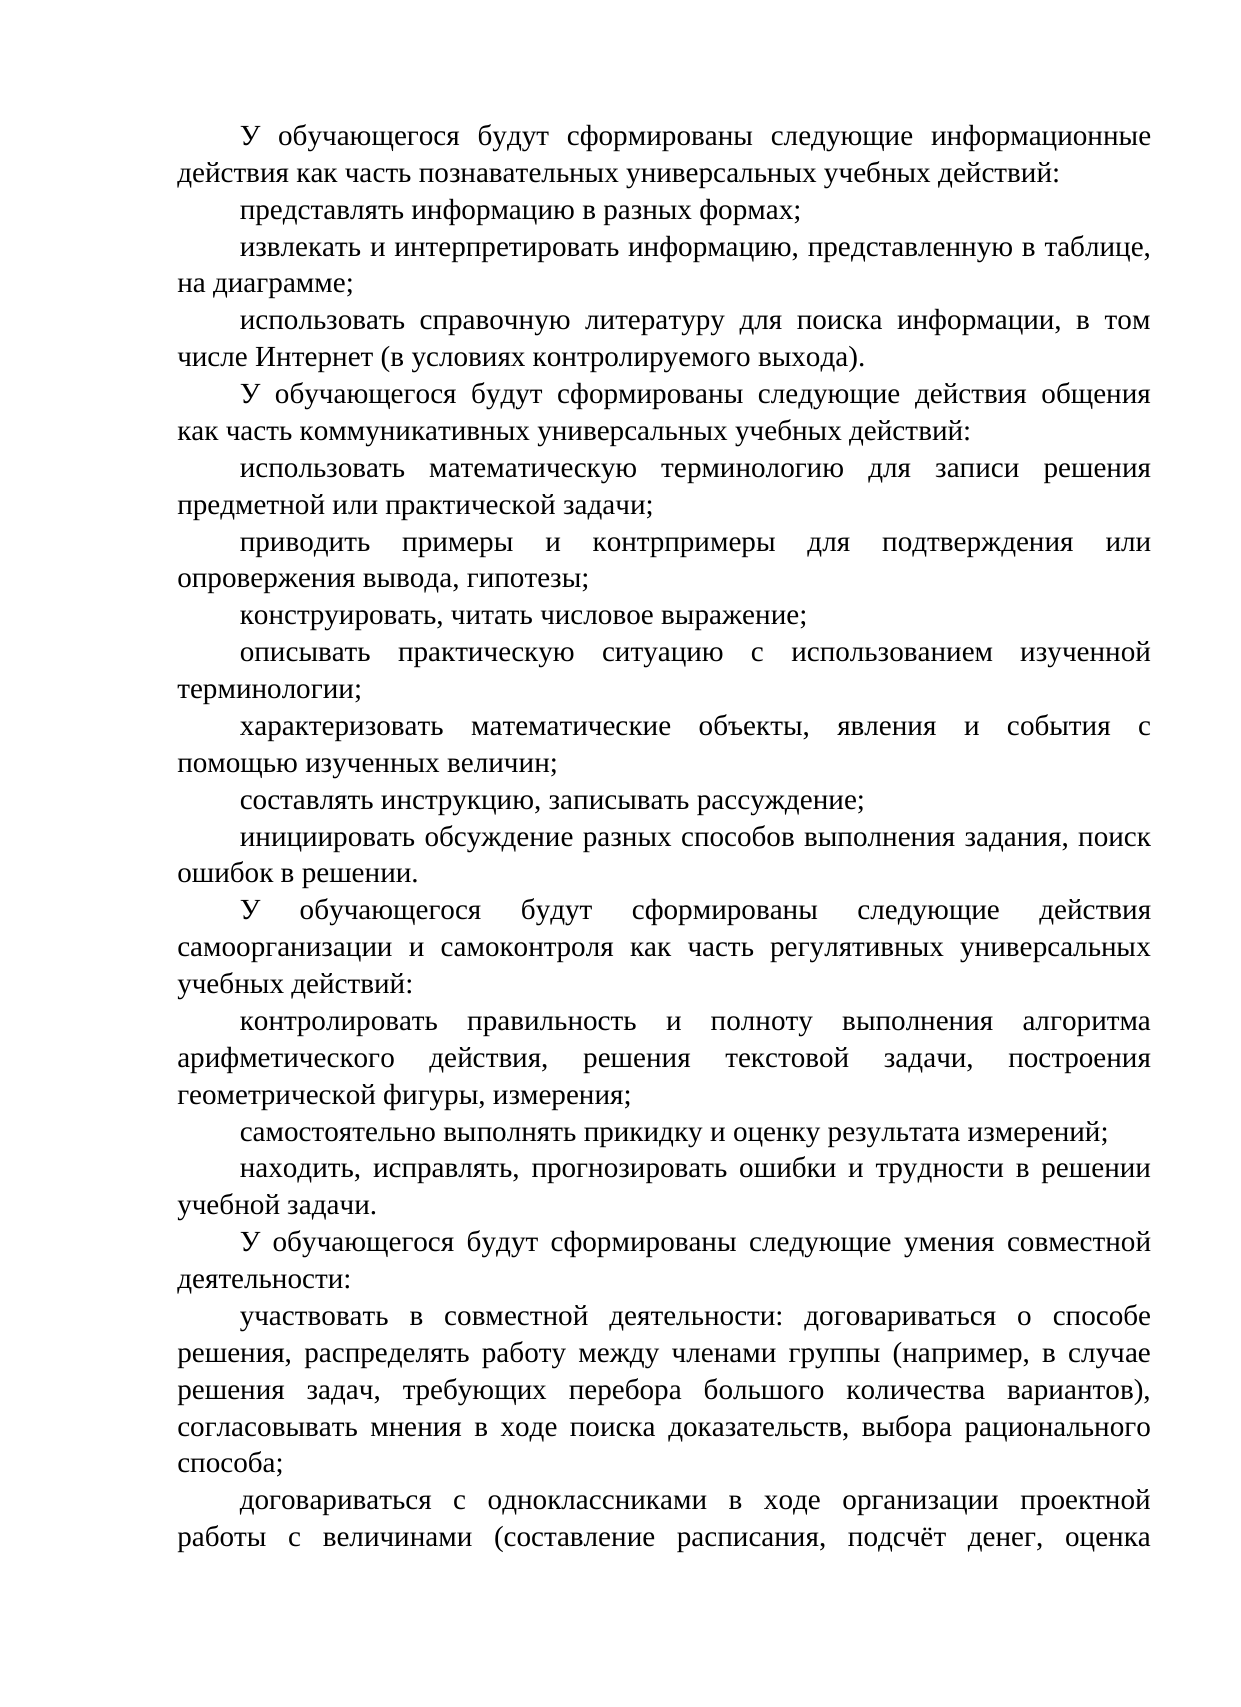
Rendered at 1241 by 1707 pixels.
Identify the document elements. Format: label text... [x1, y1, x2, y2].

text У обучающегося будут сформированы следующие умения совместной деятельности: [177, 1224, 1152, 1295]
text инициировать обсуждение разных способов выполнения задания, поиск ошибок в решении. [177, 819, 1152, 889]
text контролировать правильность и полноту выполнения алгоритма арифметического действия, решения текстовой задачи, построения геометрической фигуры, измерения; [177, 1003, 1152, 1110]
text использовать математическую терминологию для записи решения предметной или практической задачи; [177, 450, 1152, 520]
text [177, 1482, 1152, 1553]
text характеризовать математические объекты, явления и события с помощью изученных величин; [177, 708, 1152, 778]
text самостоятельно выполнять прикидку и оценку результата измерений; [177, 1114, 1152, 1147]
text конструировать, читать числовое выражение; [177, 597, 1152, 631]
text находить, исправлять, прогнозировать ошибки и трудности в решении учебной задачи. [177, 1151, 1152, 1221]
text использовать справочную литературу для поиска информации, в том числе Интернет (в условиях контролируемого выхода). [177, 302, 1152, 373]
text извлекать и интерпретировать информацию, представленную в таблице, на диаграмме; [177, 229, 1152, 299]
text приводить примеры и контрпримеры для подтверждения или опровержения вывода, гипотезы; [177, 524, 1152, 594]
text У обучающегося будут сформированы следующие информационные действия как часть познавательных универсальных учебных действий: [177, 118, 1152, 188]
text участвовать в совместной деятельности: договариваться о способе решения, распределять работу между членами группы (например, в случае решения задач, требующих перебора большого количества вариантов), согласовывать мнения в ходе поиска доказательств, выбора рационального способа; [177, 1298, 1152, 1479]
text описывать практическую ситуацию с использованием изученной терминологии; [177, 634, 1152, 705]
text представлять информацию в разных формах; [177, 192, 1152, 225]
text составлять инструкцию, записывать рассуждение; [177, 782, 1152, 815]
text У обучающегося будут сформированы следующие действия самоорганизации и самоконтроля как часть регулятивных универсальных учебных действий: [177, 892, 1152, 1000]
text У обучающегося будут сформированы следующие действия общения как часть коммуникативных универсальных учебных действий: [177, 376, 1152, 447]
